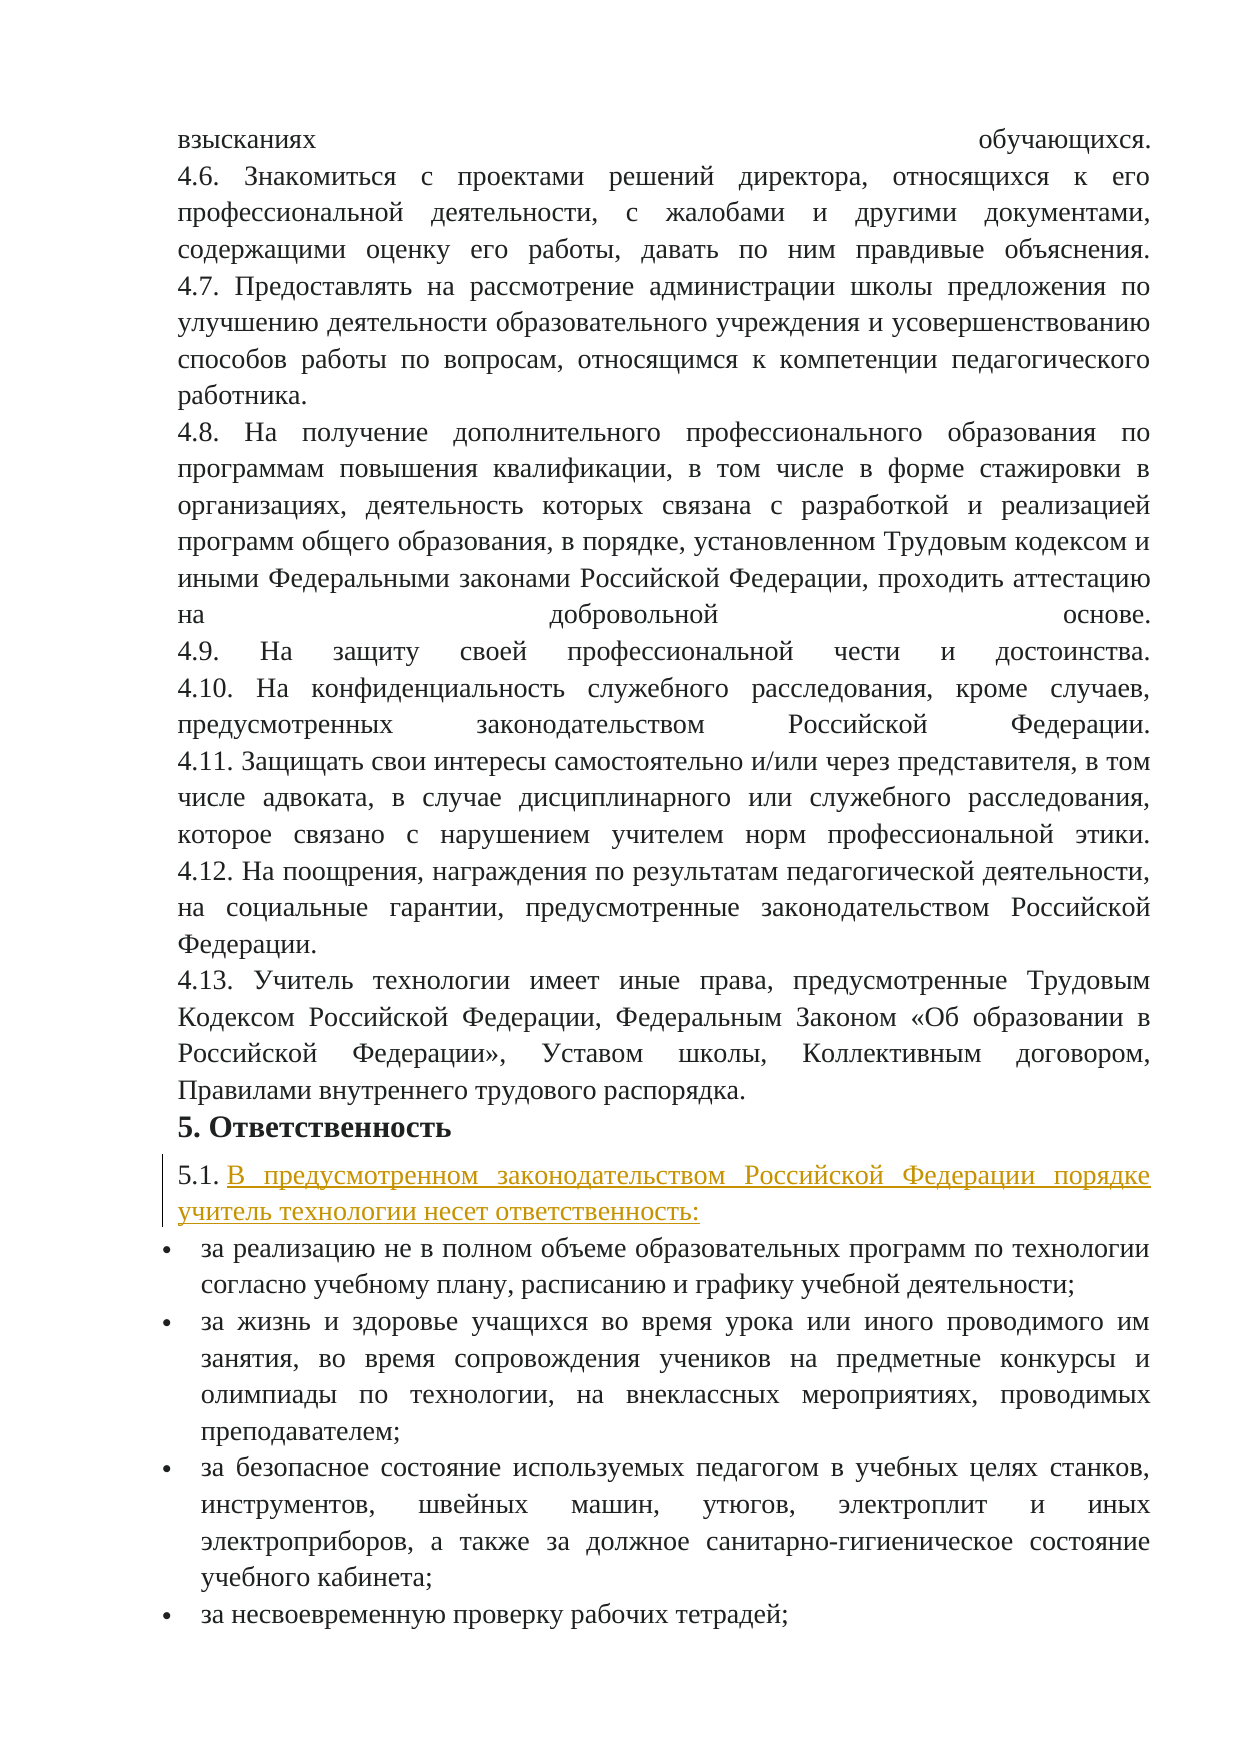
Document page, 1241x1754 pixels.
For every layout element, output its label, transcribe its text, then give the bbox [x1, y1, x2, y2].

text 5. Ответственность [177, 1105, 1152, 1144]
text 5.1. [177, 1154, 1152, 1227]
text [177, 118, 1152, 1105]
list за реализацию не в полном объеме образовательных программ по технологии согласно учебному плану, расписанию и графику учебной деятельности; [163, 1227, 1152, 1300]
list за безопасное состояние используемых педагогом в учебных целях станков, инструментов, швейных машин, утюгов, электроплит и иных электроприборов, а также за должное санитарно-гигиеническое состояние учебного кабинета; [163, 1446, 1152, 1592]
list за несвоевременную проверку рабочих тетрадей; [163, 1592, 1152, 1629]
list за жизнь и здоровье учащихся во время урока или иного проводимого им занятия, во время сопровождения учеников на предметные конкурсы и олимпиады по технологии, на внеклассных мероприятиях, проводимых преподавателем; [163, 1300, 1152, 1446]
